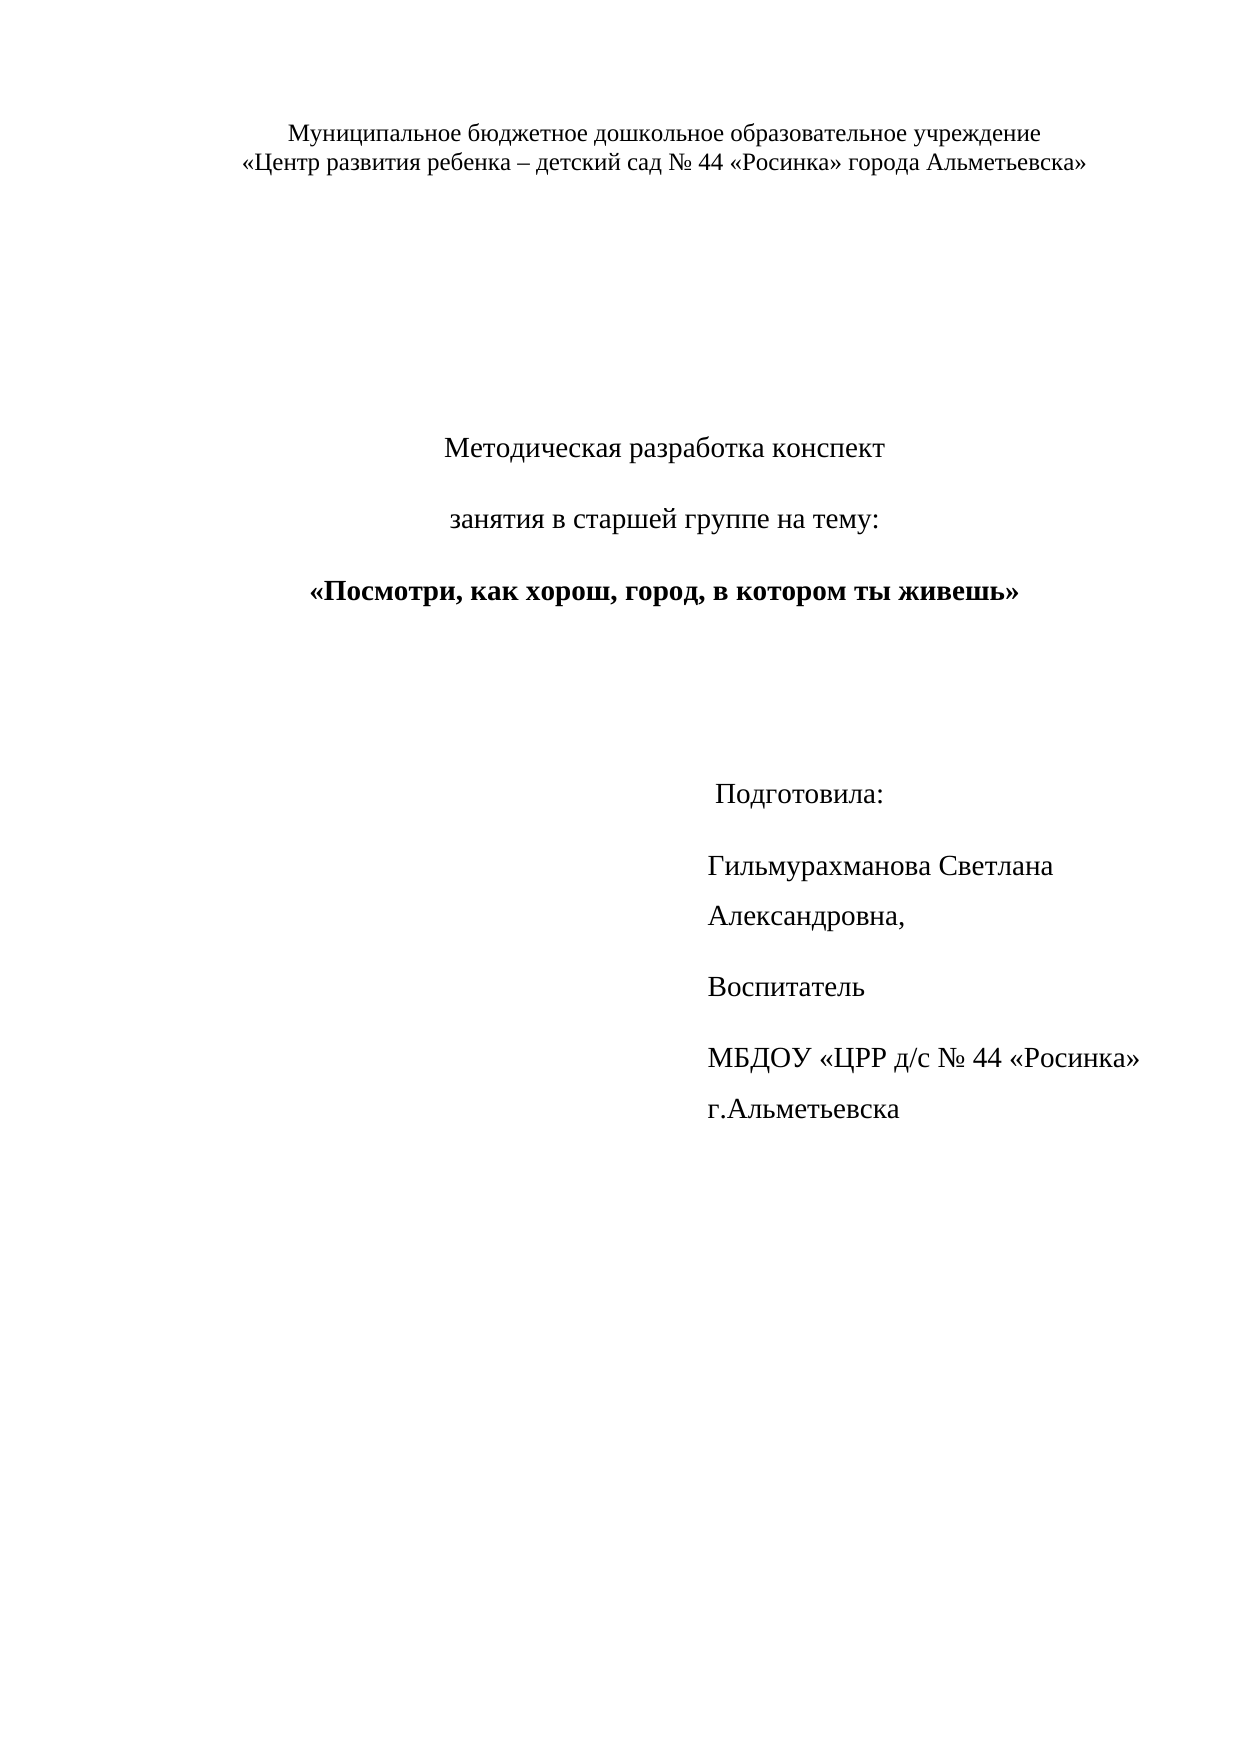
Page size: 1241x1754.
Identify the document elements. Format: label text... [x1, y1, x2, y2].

text «Посмотри, как хорош, город, в котором ты живешь» [177, 573, 1152, 606]
text МБДОУ «ЦРР д/с № 44 «Росинка» г.Альметьевска [707, 1040, 1152, 1124]
text Методическая разработка конспект [177, 430, 1152, 464]
text Муниципальное бюджетное дошкольное образовательное учреждение [177, 118, 1152, 147]
text занятия в старшей группе на тему: [177, 501, 1152, 535]
text Гильмурахманова Светлана Александровна, [707, 848, 1152, 932]
text Подготовила: [707, 777, 1152, 810]
text Воспитатель [707, 969, 1152, 1003]
text «Центр развития ребенка – детский сад № 44 «Росинка» города Альметьевска» [177, 147, 1152, 176]
